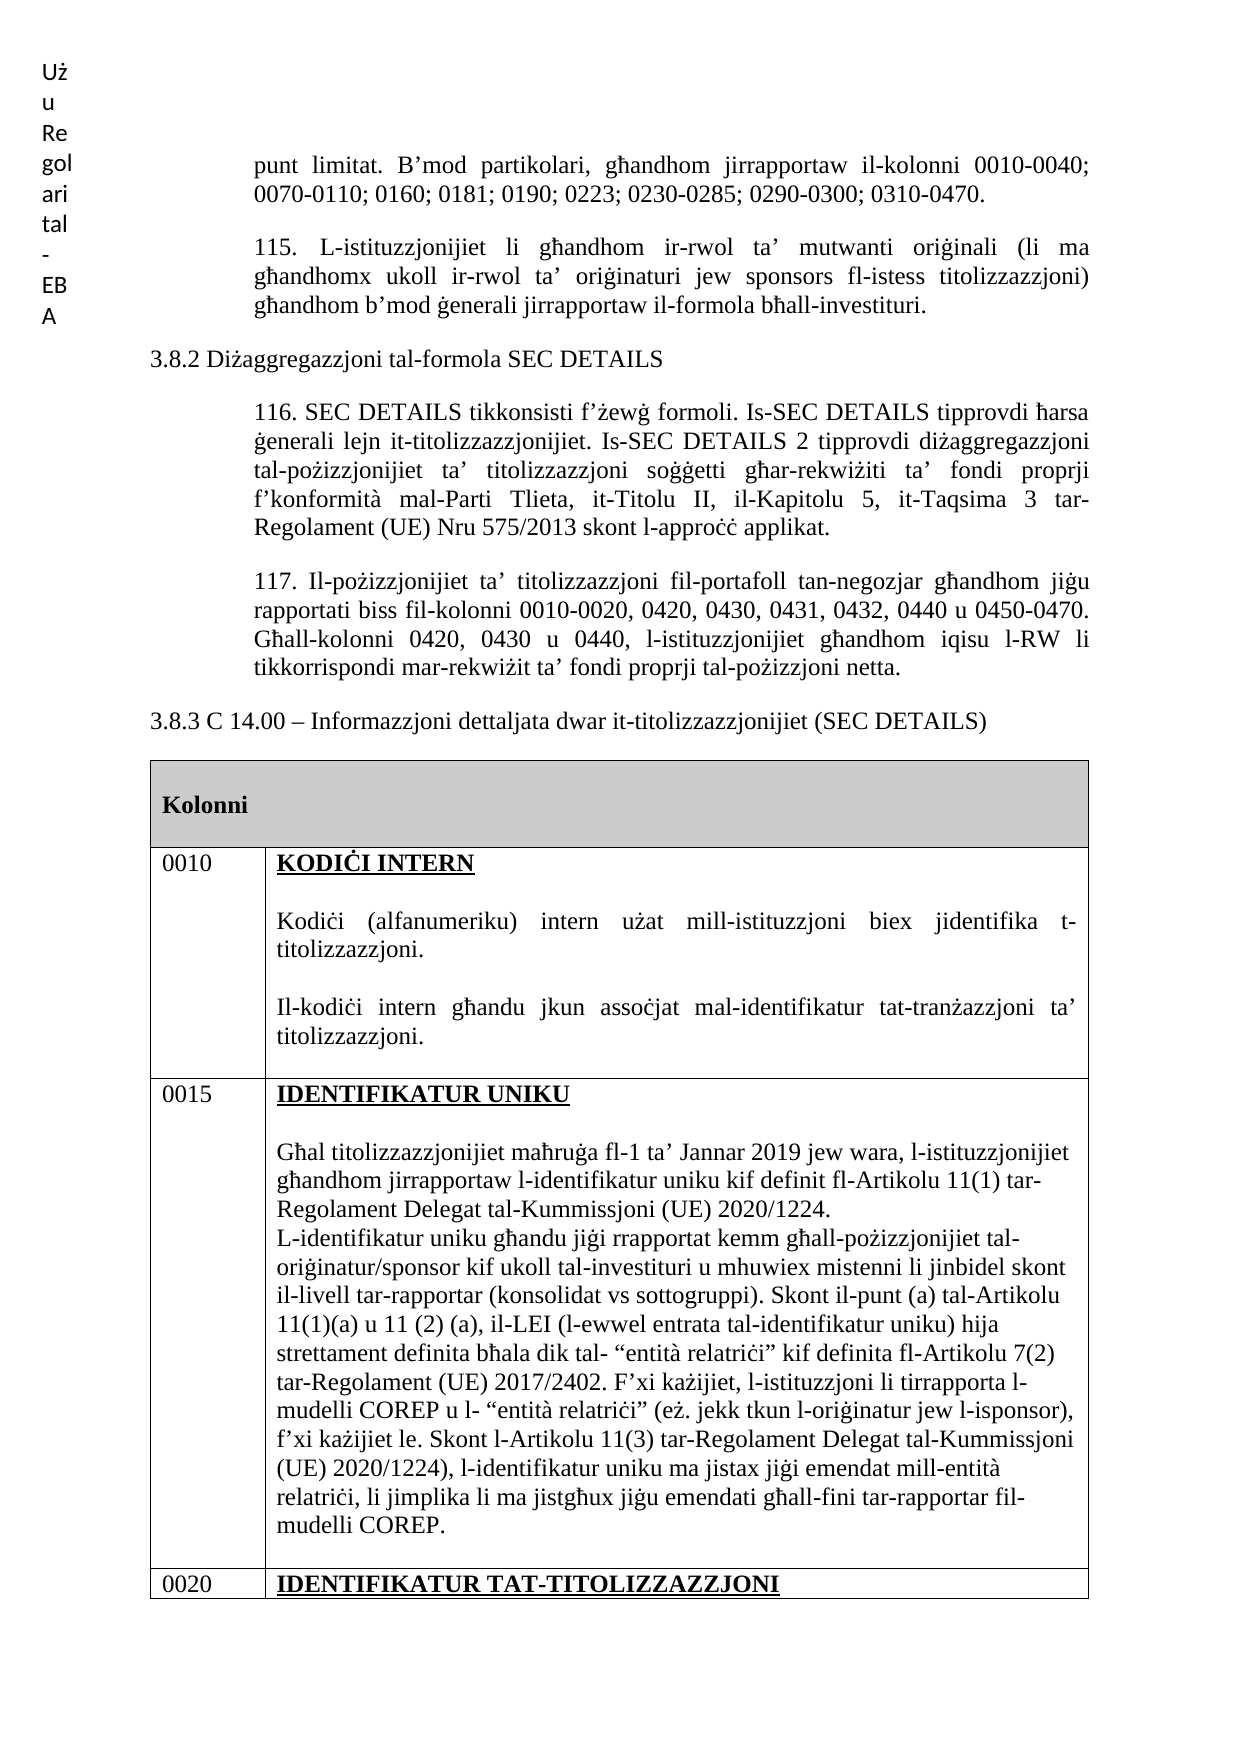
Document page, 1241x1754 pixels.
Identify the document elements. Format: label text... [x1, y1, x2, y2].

list 3.8.3 C 14.00 – Informazzjoni dettaljata dwar it-titolizzazzjonijiet (SEC DETAILS) [150, 706, 1090, 735]
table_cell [266, 1569, 1088, 1598]
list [253, 150, 1090, 207]
table_cell 0015 [151, 1079, 265, 1568]
table_cell 0020 [151, 1569, 265, 1598]
table_cell KODIĊI INTERN Kodiċi (alfanumeriku) intern użat mill-istituzzjoni biex jidentifika t-titolizzazzjoni. Il-kodiċi intern għandu jkun assoċjat mal-identifikatur tat-tranżazzjoni ta’ titolizzazzjoni. [266, 848, 1088, 1078]
table_header Kolonni [151, 761, 1088, 847]
table_cell IDENTIFIKATUR UNIKU Għal titolizzazzjonijiet maħruġa fl-1 ta’ Jannar 2019 jew wara, l-istituzzjonijiet għandhom jirrapportaw l-identifikatur uniku kif definit fl-Artikolu 11(1) tar-Regolament Delegat tal-Kummissjoni (UE) 2020/1224. L-identifikatur uniku għandu jiġi rrapportat kemm għall-pożizzjonijiet tal-oriġinatur/sponsor kif ukoll tal-investituri u mhuwiex mistenni li jinbidel skont il-livell tar-rapportar (konsolidat vs sottogruppi). Skont il-punt (a) tal-Artikolu 11(1)(a) u 11 (2) (a), il-LEI (l-ewwel entrata tal-identifikatur uniku) hija strettament definita bħala dik tal- “entità relatriċi” kif definita fl-Artikolu 7(2) tar-Regolament (UE) 2017/2402. F’xi każijiet, l-istituzzjoni li tirrapporta l-mudelli COREP u l- “entità relatriċi” (eż. jekk tkun l-oriġinatur jew l-isponsor), f’xi każijiet le. Skont l-Artikolu 11(3) tar-Regolament Delegat tal-Kummissjoni (UE) 2020/1224), l-identifikatur uniku ma jistax jiġi emendat mill-entità relatriċi, li jimplika li ma jistgħux jiġu emendati għall-fini tar-rapportar fil-mudelli COREP. [266, 1079, 1088, 1568]
list 3.8.2 Diżaggregazzjoni tal-formola SEC DETAILS [150, 344, 1090, 372]
table_cell 0010 [151, 848, 265, 1078]
